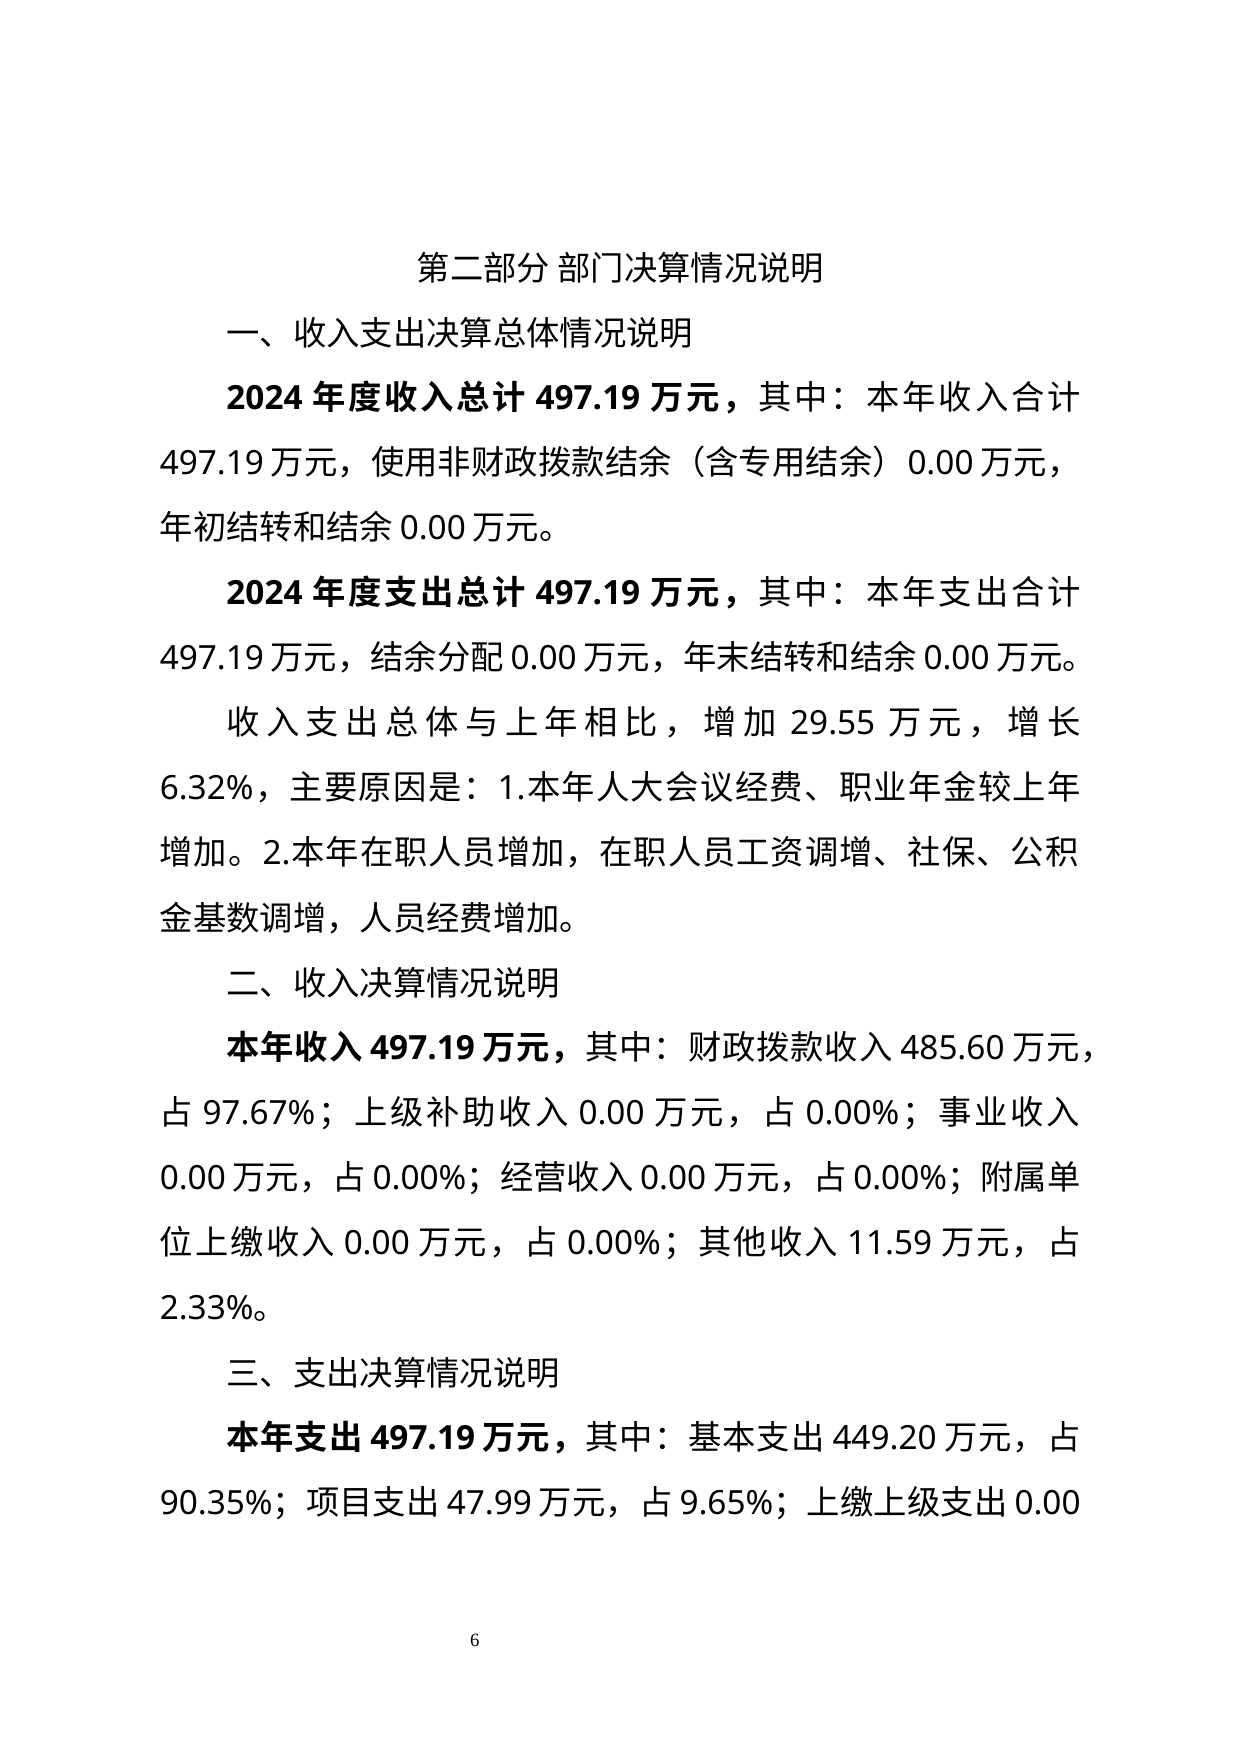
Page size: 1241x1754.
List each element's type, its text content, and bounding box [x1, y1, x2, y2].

text 2024年度支出总计497.19万元，其中：本年支出合计497.19万元，结余分配0.00万元，年末结转和结余0.00万元。 [159, 558, 1081, 688]
text 一、收入支出决算总体情况说明 [159, 298, 1081, 363]
text 本年收入497.19万元，其中：财政拨款收入485.60万元，占97.67%；上级补助收入0.00万元，占0.00%；事业收入0.00万元，占0.00%；经营收入0.00万元，占0.00%；附属单位上缴收入0.00万元，占0.00%；其他收入11.59万元，占2.33%。 [159, 1013, 1081, 1338]
text 2024年度收入总计497.19万元，其中：本年收入合计497.19万元，使用非财政拨款结余（含专用结余）0.00万元，年初结转和结余0.00万元。 [159, 363, 1081, 558]
text 第二部分 部门决算情况说明 [159, 233, 1081, 298]
text 三、支出决算情况说明 [159, 1338, 1081, 1403]
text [159, 1403, 1081, 1533]
text 二、收入决算情况说明 [159, 948, 1081, 1013]
text 收入支出总体与上年相比，增加29.55万元，增长6.32%，主要原因是：1.本年人大会议经费、职业年金较上年增加。2.本年在职人员增加，在职人员工资调增、社保、公积金基数调增，人员经费增加。 [159, 688, 1081, 948]
